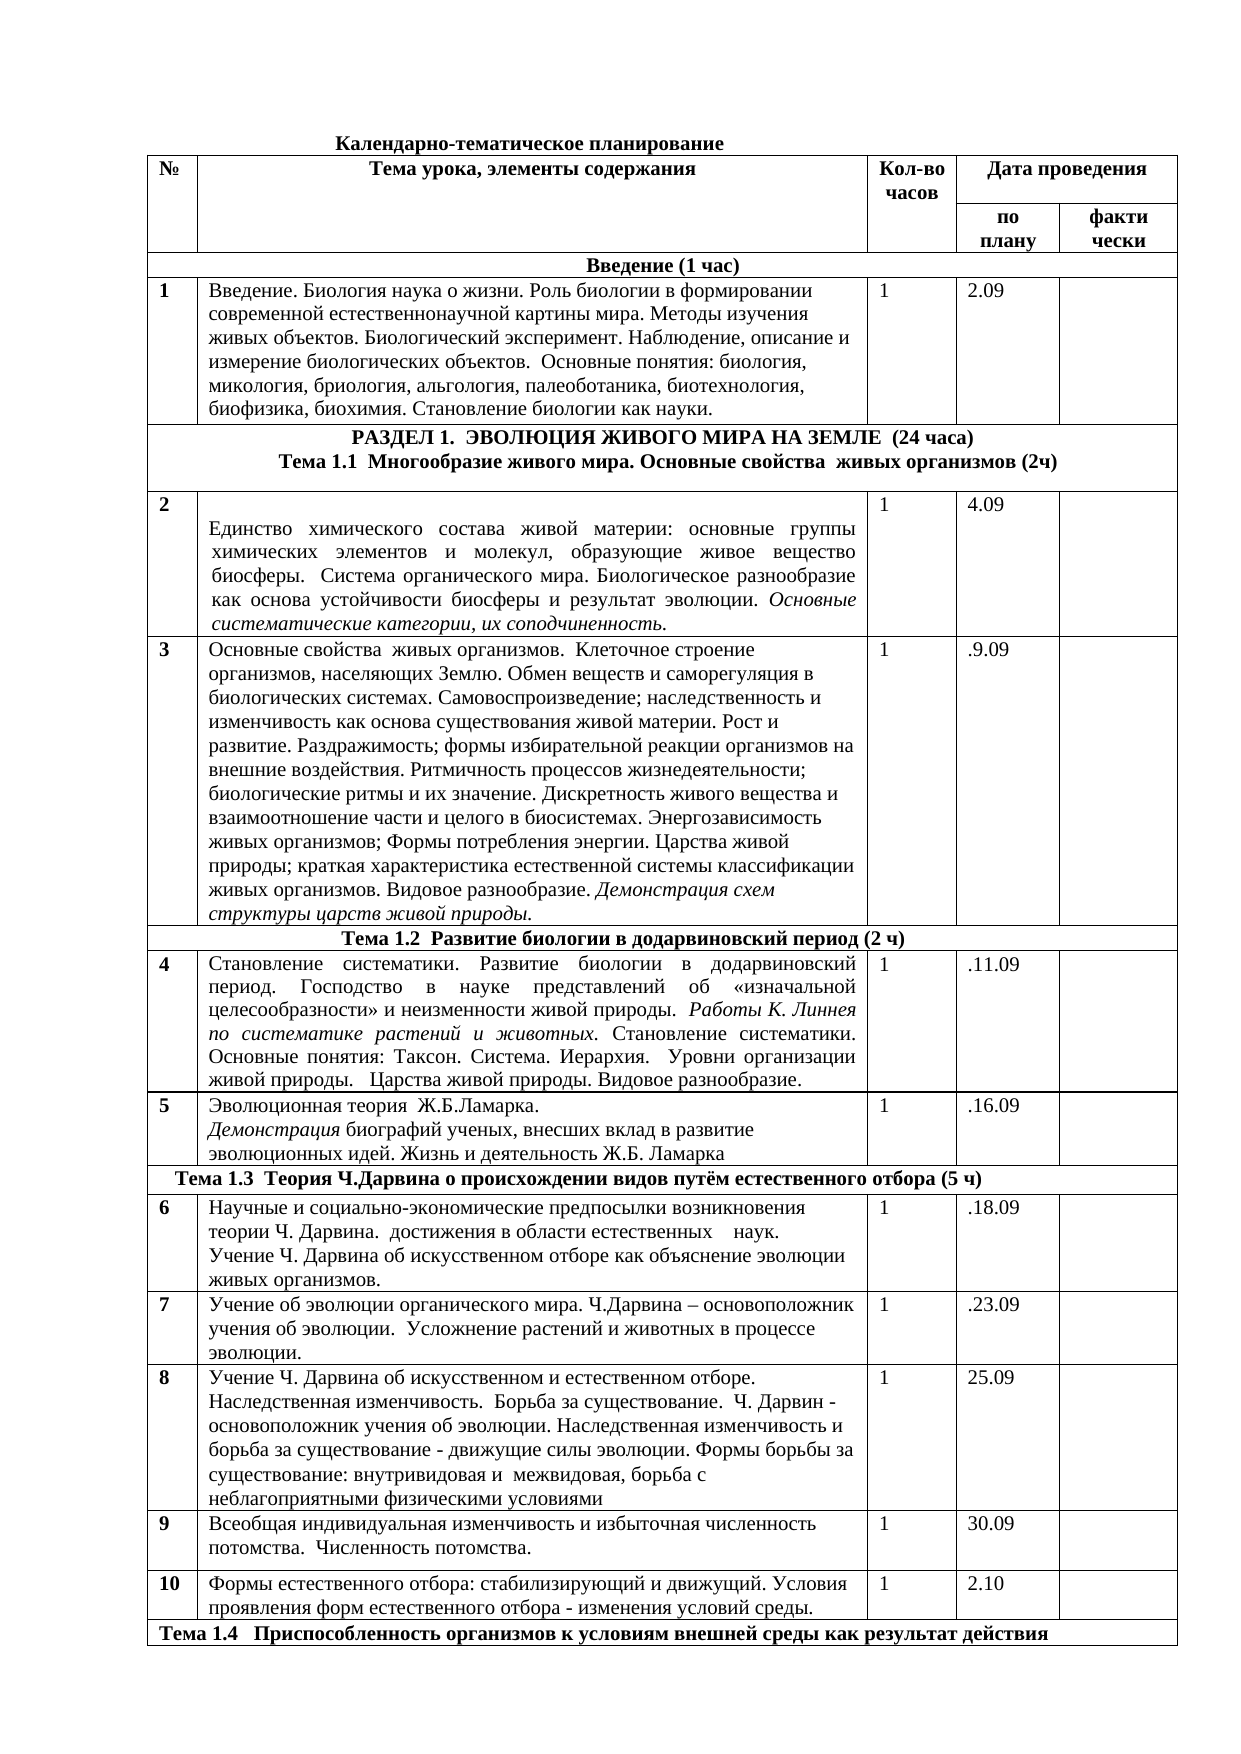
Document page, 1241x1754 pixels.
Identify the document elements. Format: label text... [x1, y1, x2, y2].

table_cell 4.09 [957, 492, 1059, 636]
table_cell 1 [868, 278, 956, 424]
table_cell Единство химического состава живой материи: основные группы химических элементов и молекул, образующие живое вещество биосферы. Система органического мира. Биологическое разнообразие как основа устойчивости биосферы и результат эволюции. Основные систематические категории, их соподчиненность. [198, 492, 867, 636]
table_cell 4 [148, 951, 197, 1091]
table_cell [1060, 1365, 1177, 1510]
table_cell [1060, 492, 1177, 636]
table_cell 1 [868, 1511, 956, 1570]
table_cell Научные и социально-экономические предпосылки возникновения теории Ч. Дарвина. достижения в области естественных наук. Учение Ч. Дарвина об искусственном отборе как объяснение эволюции живых организмов. [198, 1195, 867, 1291]
table_cell Основные свойства живых организмов. Клеточное строение организмов, населяющих Землю. Обмен веществ и саморегуляция в биологических системах. Самовоспроизведение; наследственность и изменчивость как основа существования живой материи. Рост и развитие. Раздражимость; формы избирательной реакции организмов на внешние воздействия. Ритмичность процессов жизнедеятельности; биологические ритмы и их значение. Дискретность живого вещества и взаимоотношение части и целого в биосистемах. Энергозависимость живых организмов; Формы потребления энергии. Царства живой природы; краткая характеристика естественной системы классификации живых организмов. Видовое разнообразие. Демонстрация схем структуры царств живой природы. [198, 637, 867, 925]
table_cell 6 [148, 1195, 197, 1291]
table_cell 1 [148, 278, 197, 424]
table_cell 1 [868, 1093, 956, 1165]
table_cell 1 [868, 492, 956, 636]
table_cell 3 [148, 637, 197, 925]
table_cell .11.09 [957, 951, 1059, 1091]
table_header Кол-во часов [868, 156, 956, 252]
table_cell Введение. Биология наука о жизни. Роль биологии в формировании современной естественнонаучной картины мира. Методы изучения живых объектов. Биологический эксперимент. Наблюдение, описание и измерение биологических объектов. Основные понятия: биология, микология, бриология, альгология, палеоботаника, биотехнология, биофизика, биохимия. Становление биологии как науки. [198, 278, 867, 424]
table_cell 1 [868, 1365, 956, 1510]
table_header Тема урока, элементы содержания [198, 156, 867, 252]
table_cell 5 [148, 1093, 197, 1165]
table_cell Становление систематики. Развитие биологии в додарвиновский период. Господство в науке представлений об «изначальной целесообразности» и неизменности живой природы. Работы К. Линнея по систематике растений и животных. Становление систематики. Основные понятия: Таксон. Система. Иерархия. Уровни организации живой природы. Царства живой природы. Видовое разнообразие. [198, 951, 867, 1091]
table_cell 10 [148, 1571, 197, 1619]
table_cell [1060, 951, 1177, 1091]
table_cell .18.09 [957, 1195, 1059, 1291]
table_cell [1060, 1093, 1177, 1165]
table_cell 1 [868, 637, 956, 925]
table_cell 1 [868, 1195, 956, 1291]
table_cell Учение об эволюции органического мира. Ч.Дарвина – основоположник учения об эволюции. Усложнение растений и животных в процессе эволюции. [198, 1292, 867, 1364]
table_cell 7 [148, 1292, 197, 1364]
table_cell [1060, 1292, 1177, 1364]
table_cell 25.09 [957, 1365, 1059, 1510]
table_cell по плану [957, 204, 1059, 252]
table_cell 2 [148, 492, 197, 636]
table_cell Формы естественного отбора: стабилизирующий и движущий. Условия проявления форм естественного отбора - изменения условий среды. [198, 1571, 867, 1619]
table_cell .23.09 [957, 1292, 1059, 1364]
table_cell Учение Ч. Дарвина об искусственном и естественном отборе. Наследственная изменчивость. Борьба за существование. Ч. Дарвин - основоположник учения об эволюции. Наследственная изменчивость и борьба за существование - движущие силы эволюции. Формы борьбы за существование: внутривидовая и межвидовая, борьба с неблагоприятными физическими условиями [198, 1365, 867, 1510]
table_header Дата проведения [957, 156, 1177, 202]
table_cell 1 [868, 951, 956, 1091]
table_cell Всеобщая индивидуальная изменчивость и избыточная численность потомства. Численность потомства. [198, 1511, 867, 1570]
text Календарно-тематическое планирование [148, 131, 1137, 154]
table_cell [1060, 1571, 1177, 1619]
table_cell Эволюционная теория Ж.Б.Ламарка. Демонстрация биографий ученых, внесших вклад в развитие эволюционных идей. Жизнь и деятельность Ж.Б. Ламарка [198, 1093, 867, 1165]
table_cell 2.10 [957, 1571, 1059, 1619]
table_cell 8 [148, 1365, 197, 1510]
table_cell 9 [148, 1511, 197, 1570]
table_cell РАЗДЕЛ 1. ЭВОЛЮЦИЯ ЖИВОГО МИРА НА ЗЕМЛЕ (24 часа) Тема 1.1 Многообразие живого мира. Основные свойства живых организмов (2ч) [148, 425, 1177, 491]
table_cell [148, 1620, 1177, 1644]
table_cell [1060, 637, 1177, 925]
table_header № [148, 156, 197, 252]
table_cell факти чески [1060, 204, 1177, 252]
table_cell .9.09 [957, 637, 1059, 925]
table_cell [1060, 1195, 1177, 1291]
table_cell Введение (1 час) [148, 253, 1177, 277]
table_cell Тема 1.2 Развитие биологии в додарвиновский период (2 ч) [148, 926, 1177, 950]
table_cell 1 [868, 1571, 956, 1619]
table_cell 30.09 [957, 1511, 1059, 1570]
table_cell .16.09 [957, 1093, 1059, 1165]
table_cell 2.09 [957, 278, 1059, 424]
table_cell [1060, 1511, 1177, 1570]
table_cell 1 [868, 1292, 956, 1364]
table_cell [1060, 278, 1177, 424]
table_cell Тема 1.3 Теория Ч.Дарвина о происхождении видов путём естественного отбора (5 ч) [148, 1166, 1177, 1194]
